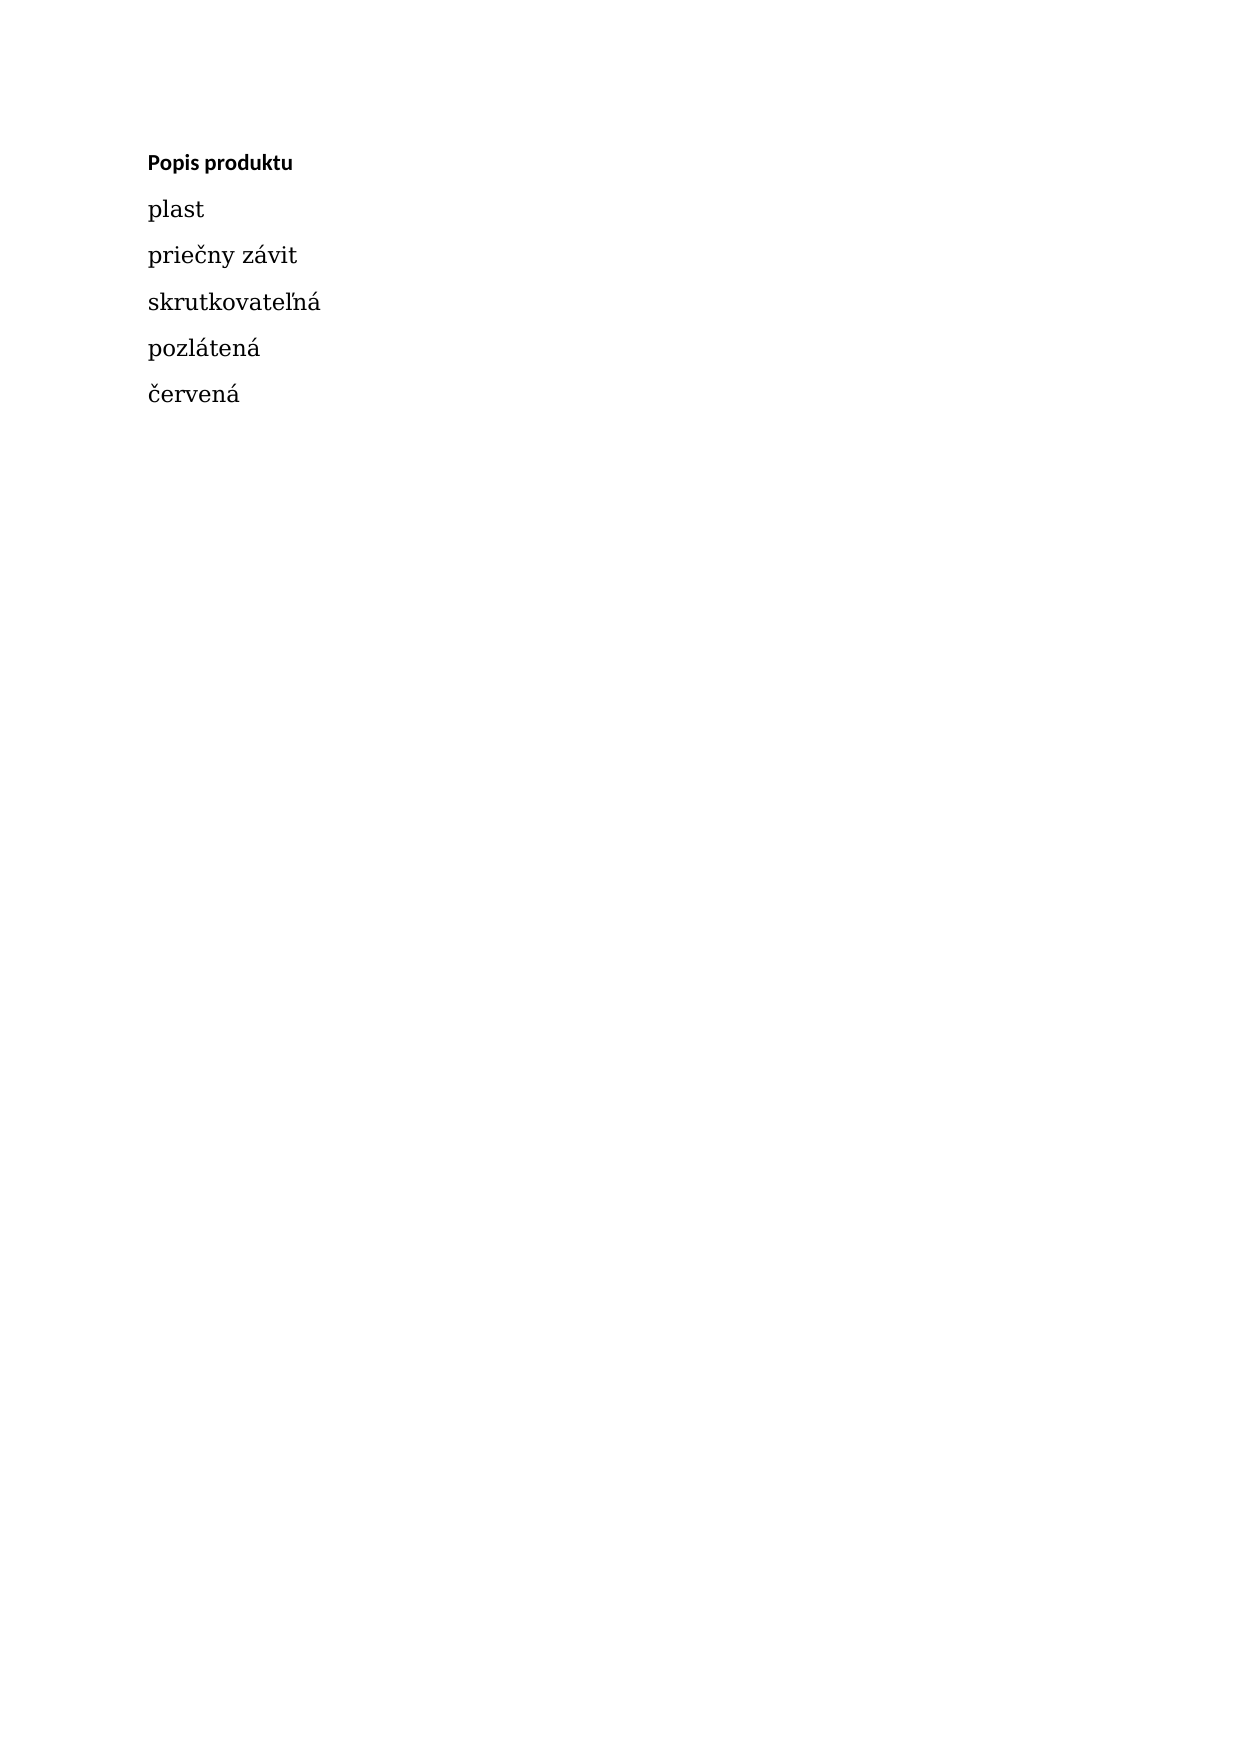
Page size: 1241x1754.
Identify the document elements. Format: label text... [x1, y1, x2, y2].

text Popis produktu [148, 148, 1093, 176]
text skrutkovateľná [148, 287, 1093, 315]
text červená [148, 380, 1093, 407]
text pozlátená [148, 333, 1093, 361]
text plast [148, 194, 1093, 222]
text priečny závit [148, 241, 1093, 268]
